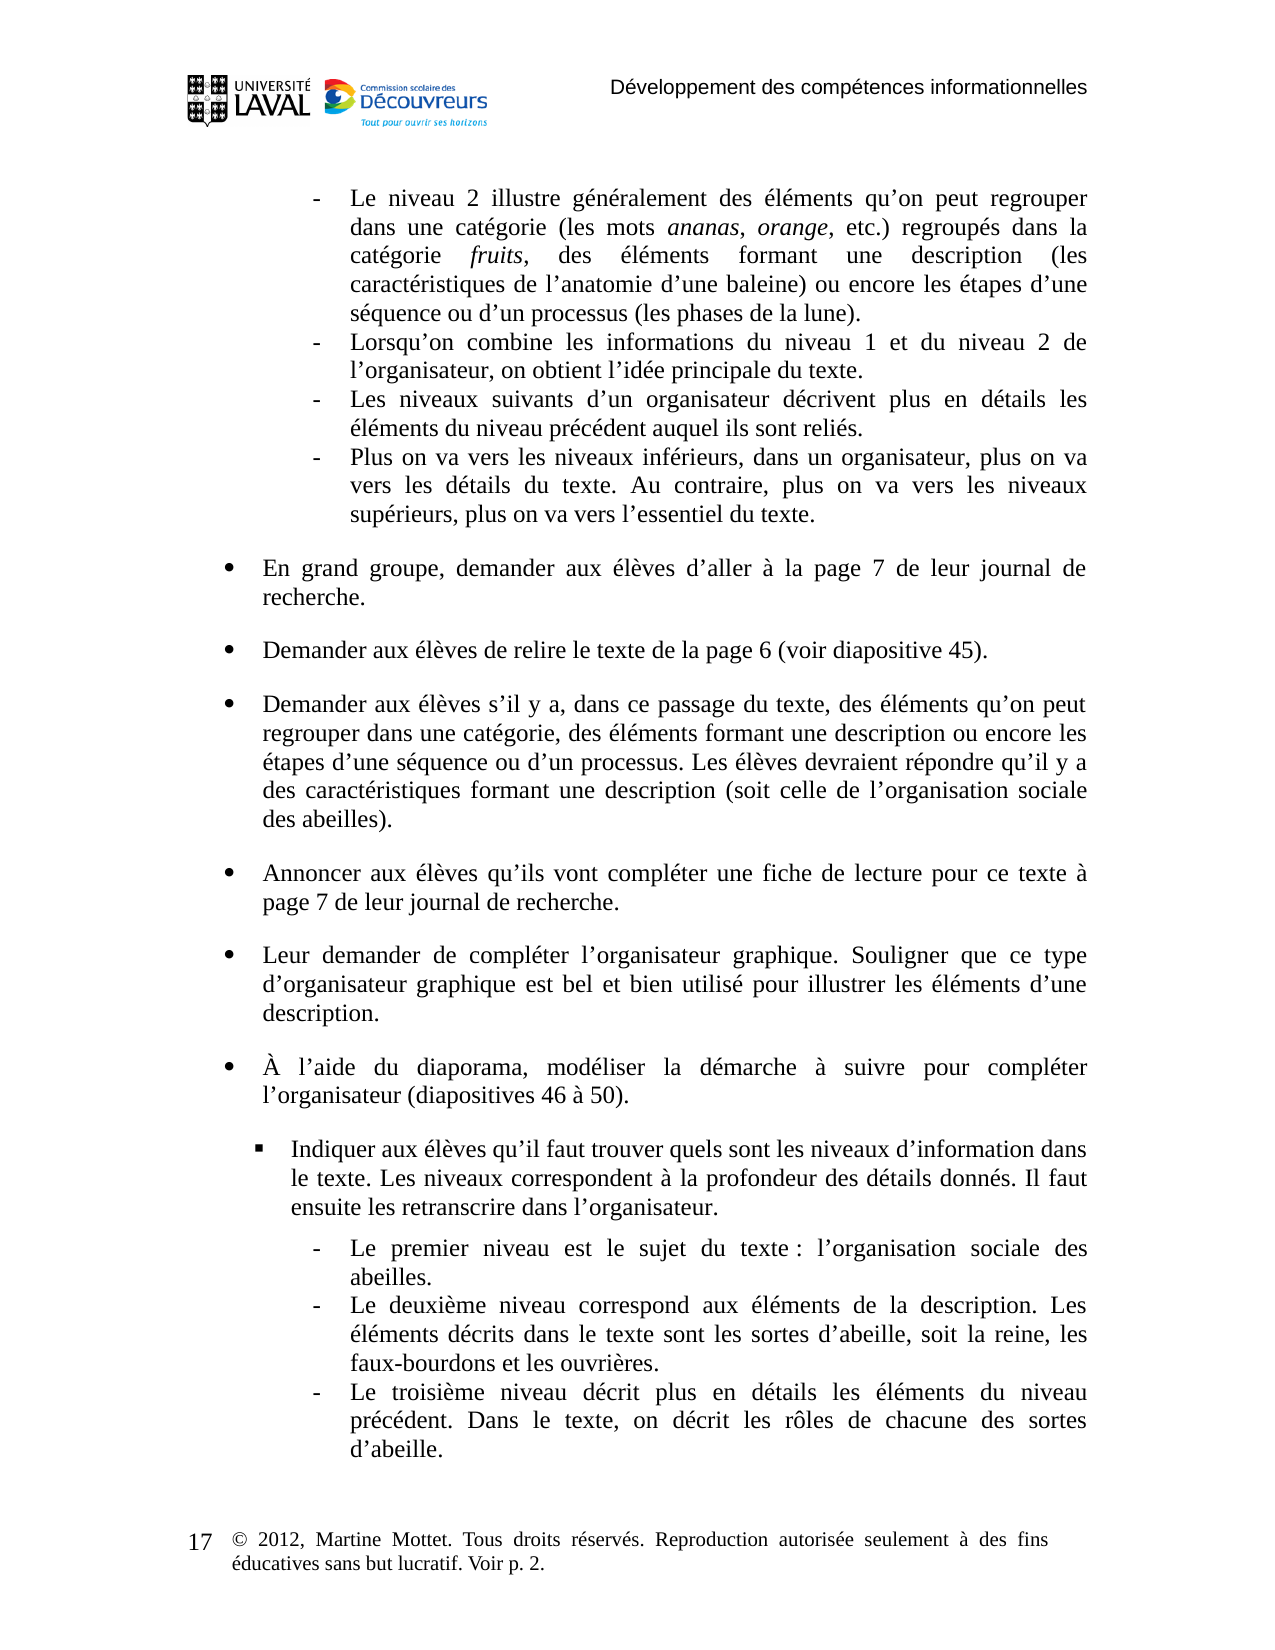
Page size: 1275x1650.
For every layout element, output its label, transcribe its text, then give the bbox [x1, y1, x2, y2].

text Indiquer aux élèves qu’il faut trouver quels sont les niveaux d’information dans le texte. Les niveaux correspondent à la profondeur des détails donnés. Il faut ensuite les retranscrire dans l’organisateur. [253, 1134, 1088, 1221]
text Demander aux élèves de relire le texte de la page 6 (voir diapositive 45). [225, 636, 1088, 664]
text À l’aide du diaporama, modéliser la démarche à suivre pour compléter l’organisateur (diapositives 46 à 50). [225, 1052, 1088, 1109]
text Annoncer aux élèves qu’ils vont compléter une fiche de lecture pour ce texte à page 7 de leur journal de recherche. [225, 858, 1088, 916]
text Le troisième niveau décrit plus en détails les éléments du niveau précédent. Dans le texte, on décrit les rôles de chacune des sortes d’abeille. [312, 1377, 1088, 1463]
text En grand groupe, demander aux élèves d’aller à la page 7 de leur journal de recherche. [225, 553, 1088, 611]
text Plus on va vers les niveaux inférieurs, dans un organisateur, plus on va vers les détails du texte. Au contraire, plus on va vers les niveaux supérieurs, plus on va vers l’essentiel du texte. [312, 442, 1088, 528]
text Le niveau 2 illustre généralement des éléments qu’on peut regrouper dans une catégorie (les mots ananas, orange, etc.) regroupés dans la catégorie fruits, des éléments formant une description (les caractéristiques de l’anatomie d’une baleine) ou encore les étapes d’une séquence ou d’un processus (les phases de la lune). [312, 183, 1088, 327]
text Les niveaux suivants d’un organisateur décrivent plus en détails les éléments du niveau précédent auquel ils sont reliés. [312, 384, 1088, 442]
text Leur demander de compléter l’organisateur graphique. Souligner que ce type d’organisateur graphique est bel et bien utilisé pour illustrer les éléments d’une description. [225, 941, 1088, 1027]
text Demander aux élèves s’il y a, dans ce passage du texte, des éléments qu’on peut regrouper dans une catégorie, des éléments formant une description ou encore les étapes d’une séquence ou d’un processus. Les élèves devraient répondre qu’il y a des caractéristiques formant une description (soit celle de l’organisation sociale des abeilles). [225, 689, 1088, 833]
text Lorsqu’on combine les informations du niveau 1 et du niveau 2 de l’organisateur, on obtient l’idée principale du texte. [312, 327, 1088, 384]
picture [324, 79, 487, 127]
text Le premier niveau est le sujet du texte : l’organisation sociale des abeilles. [312, 1233, 1088, 1291]
picture [187, 75, 311, 127]
text Le deuxième niveau correspond aux éléments de la description. Les éléments décrits dans le texte sont les sortes d’abeille, soit la reine, les faux-bourdons et les ouvrières. [312, 1291, 1088, 1377]
